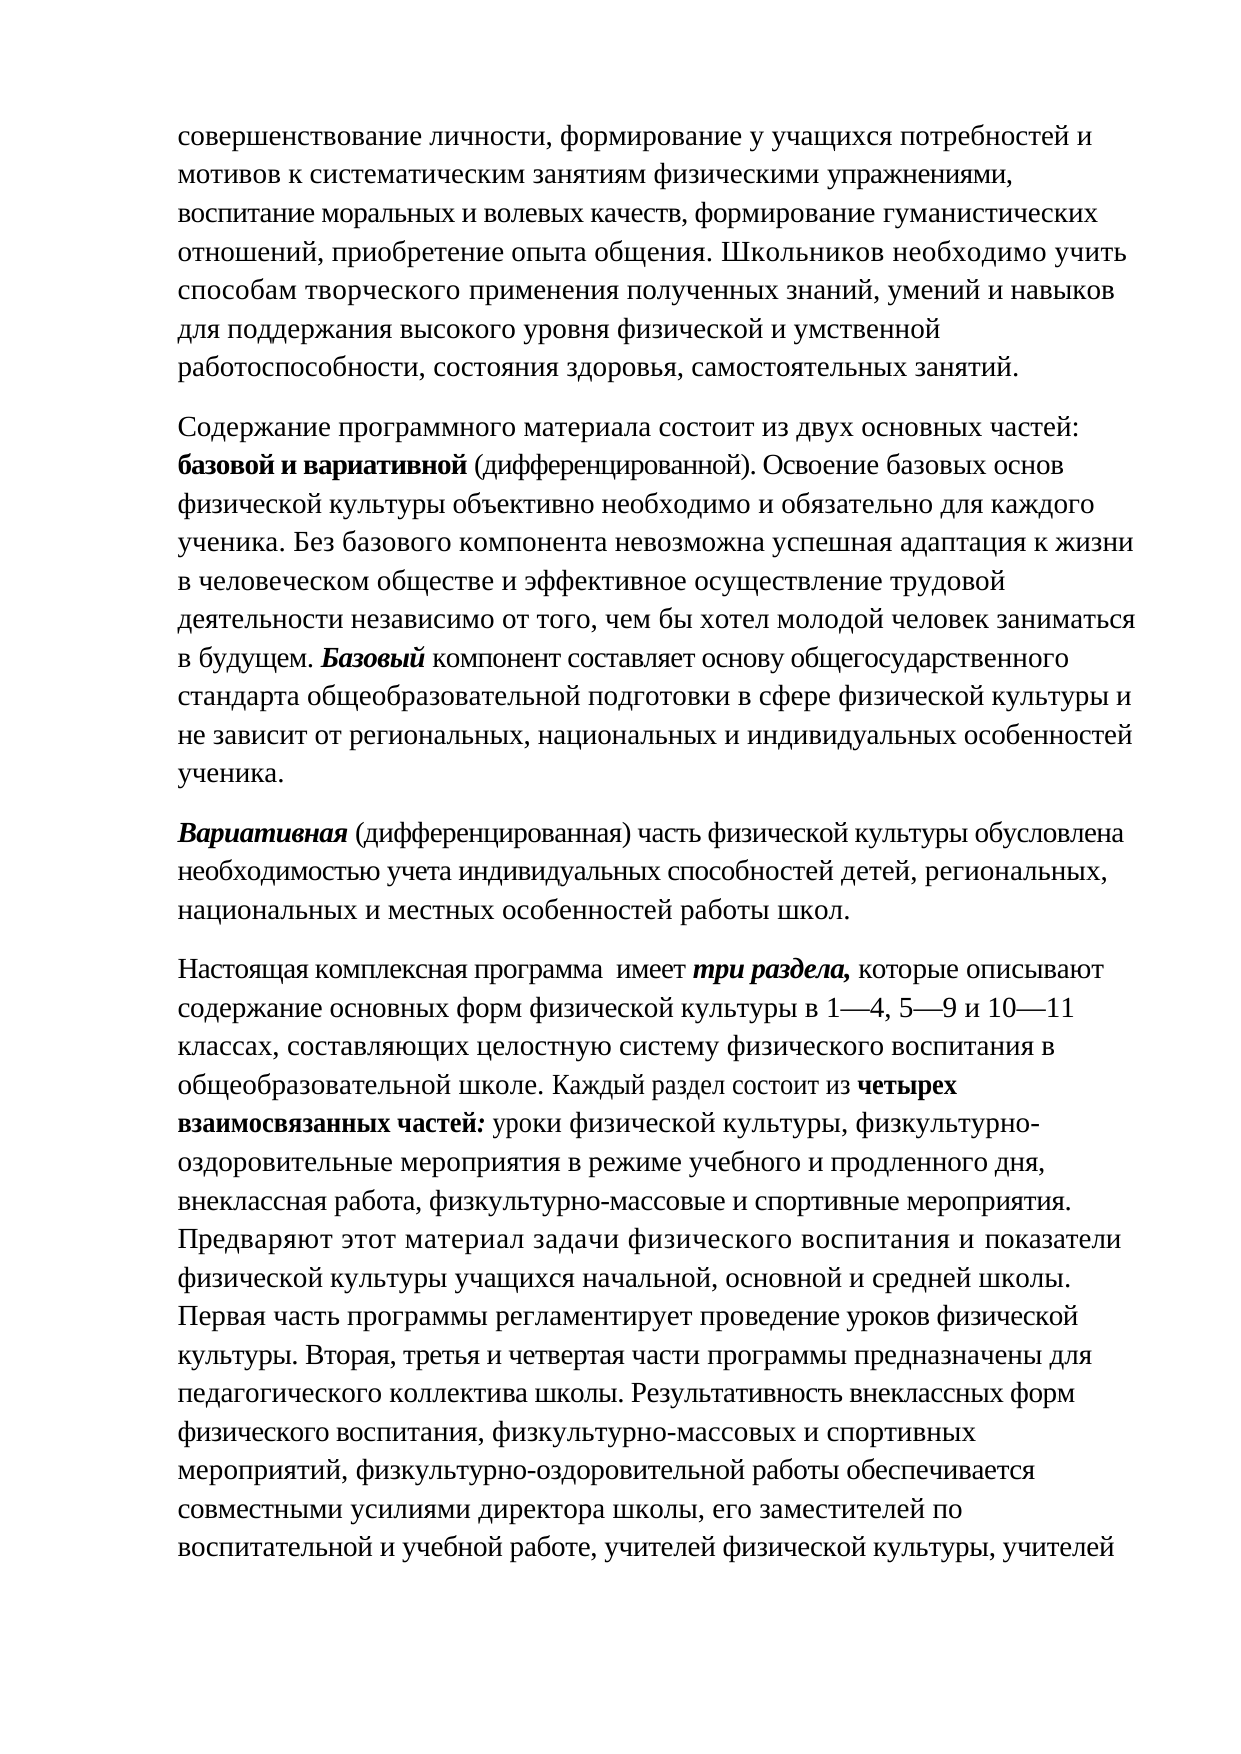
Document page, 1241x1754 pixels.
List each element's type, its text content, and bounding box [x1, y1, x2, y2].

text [177, 951, 1152, 1563]
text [177, 118, 1152, 383]
text Содержание программного материала состоит из двух основных частей: базовой и вариативной (дифференцированной). Освоение базовых основ физической культуры объективно необходимо и обязательно для каждого ученика. Без базового компонента невозможна успешная адаптация к жизни в человеческом обществе и эффективное осуществление трудовой деятельности независимо от того, чем бы хотел молодой человек заниматься в будущем. Базовый компонент составляет основу общегосударственного стандарта общеобразовательной подготовки в сфере физической культуры и не зависит от региональных, национальных и индивидуальных особенностей ученика. [177, 409, 1152, 789]
text Вариативная (дифференцированная) часть физической культуры обусловлена необходимостью учета индивидуальных способностей детей, региональных, национальных и местных особенностей работы школ. [177, 815, 1152, 926]
